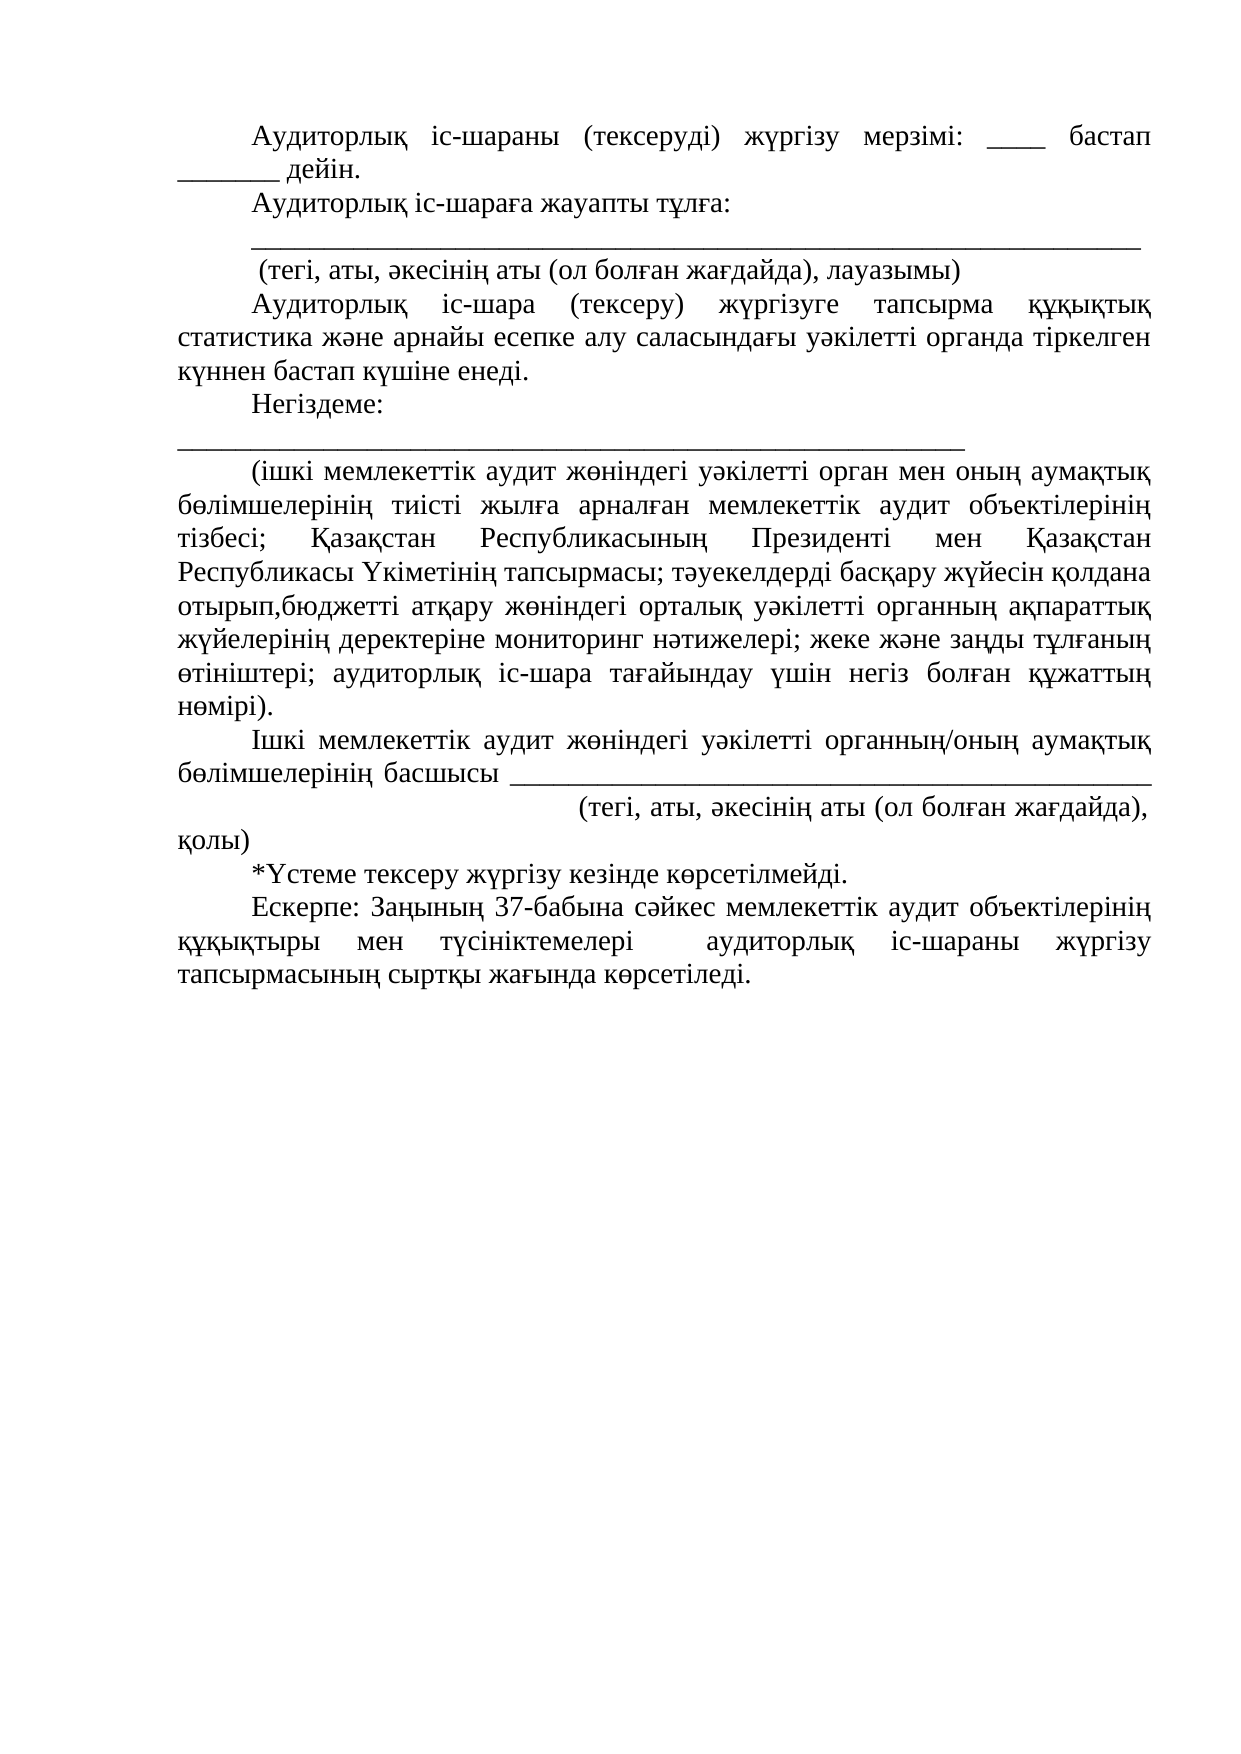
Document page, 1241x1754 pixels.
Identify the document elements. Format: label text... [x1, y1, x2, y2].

text Ішкі мемлекеттік аудит жөніндегі уәкілетті органның/оның аумақтық бөлімшелерінің басшысы ____________________________________________ (тегі, аты, әкесінің аты (ол болған жағдайда), қолы) [177, 722, 1152, 856]
text *Үстеме тексеру жүргізу кезінде көрсетілмейді. [177, 856, 1152, 889]
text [177, 219, 1152, 252]
text Аудиторлық іс-шараны (тексеруді) жүргізу мерзімі: ____ бастап _______ дейін. [177, 118, 1152, 185]
text (ішкі мемлекеттік аудит жөніндегі уәкілетті орган мен оның аумақтық бөлімшелерінің тиісті жылға арналған мемлекеттік аудит объектілерінің тізбесі; Қазақстан Республикасының Президенті мен Қазақстан Республикасы Үкіметінің тапсырмасы; тәуекелдерді басқару жүйесін қолдана отырып,бюджетті атқару жөніндегі орталық уәкілетті органның ақпараттық жүйелерінің деректеріне мониторинг нәтижелері; жеке және заңды тұлғаның өтініштері; аудиторлық іс-шара тағайындау үшін негіз болған құжаттың нөмірі). [177, 453, 1152, 722]
text (тегі, аты, әкесінің аты (ол болған жағдайда), лауазымы) [177, 252, 1152, 286]
text Негіздеме: ______________________________________________________ [177, 386, 1152, 453]
text Аудиторлық іс-шара (тексеру) жүргізуге тапсырма құқықтық статистика және арнайы есепке алу саласындағы уәкілетті органда тіркелген күннен бастап күшіне енеді. [177, 286, 1152, 386]
text Аудиторлық іс-шараға жауапты тұлға: [177, 185, 1152, 219]
text Ескерпе: Заңының 37-бабына сәйкес мемлекеттік аудит объектілерінің құқықтыры мен түсініктемелері аудиторлық іс-шараны жүргізу тапсырмасының сыртқы жағында көрсетіледі. [177, 889, 1152, 990]
